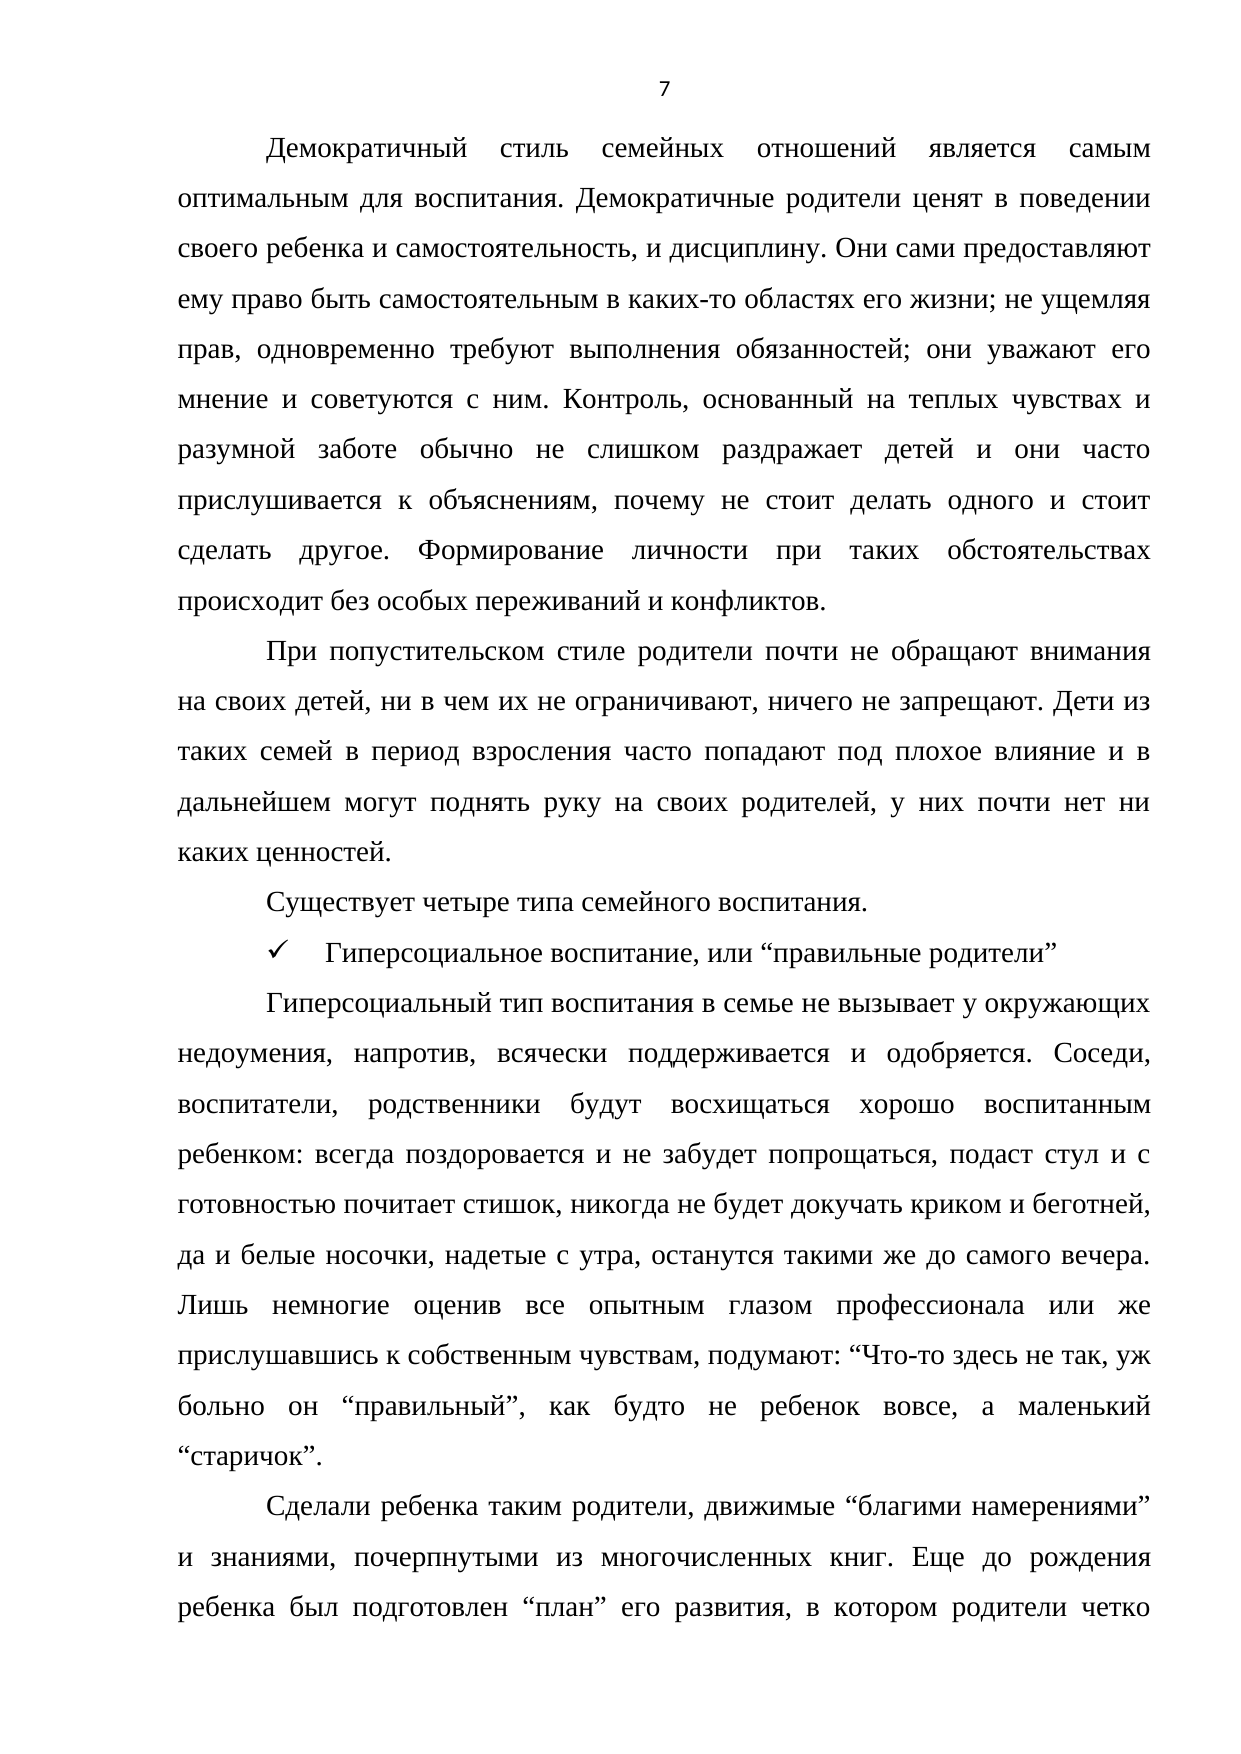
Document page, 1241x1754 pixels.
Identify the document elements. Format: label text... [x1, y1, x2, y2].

text При попустительском стиле родители почти не обращают внимания на своих детей, ни в чем их не ограничивают, ничего не запрещают. Дети из таких семей в период взросления часто попадают под плохое влияние и в дальнейшем могут поднять руку на своих родителей, у них почти нет ни каких ценностей. [177, 633, 1152, 868]
text Существует четыре типа семейного воспитания. [177, 884, 1152, 918]
text Демократичный стиль семейных отношений является самым оптимальным для воспитания. Демократичные родители ценят в поведении своего ребенка и самостоятельность, и дисциплину. Они сами предоставляют ему право быть самостоятельным в каких-то областях его жизни; не ущемляя прав, одновременно требуют выполнения обязанностей; они уважают его мнение и советуются с ним. Контроль, основанный на теплых чувствах и разумной заботе обычно не слишком раздражает детей и они часто прислушивается к объяснениям, почему не стоит делать одного и стоит сделать другое. Формирование личности при таких обстоятельствах происходит без особых переживаний и конфликтов. [177, 130, 1152, 616]
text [177, 1488, 1152, 1622]
text Гиперсоциальный тип воспитания в семье не вызывает у окружающих недоумения, напротив, всячески поддерживается и одобряется. Соседи, воспитатели, родственники будут восхищаться хорошо воспитанным ребенком: всегда поздоровается и не забудет попрощаться, подаст стул и с готовностью почитает стишок, никогда не будет докучать криком и беготней, да и белые носочки, надетые с утра, останутся такими же до самого вечера. Лишь немногие оценив все опытным глазом профессионала или же прислушавшись к собственным чувствам, подумают: “Что-то здесь не так, уж больно он “правильный”, как будто не ребенок вовсе, а маленький “старичок”. [177, 985, 1152, 1472]
list Гиперсоциальное воспитание, или “правильные родители” [177, 935, 1152, 968]
